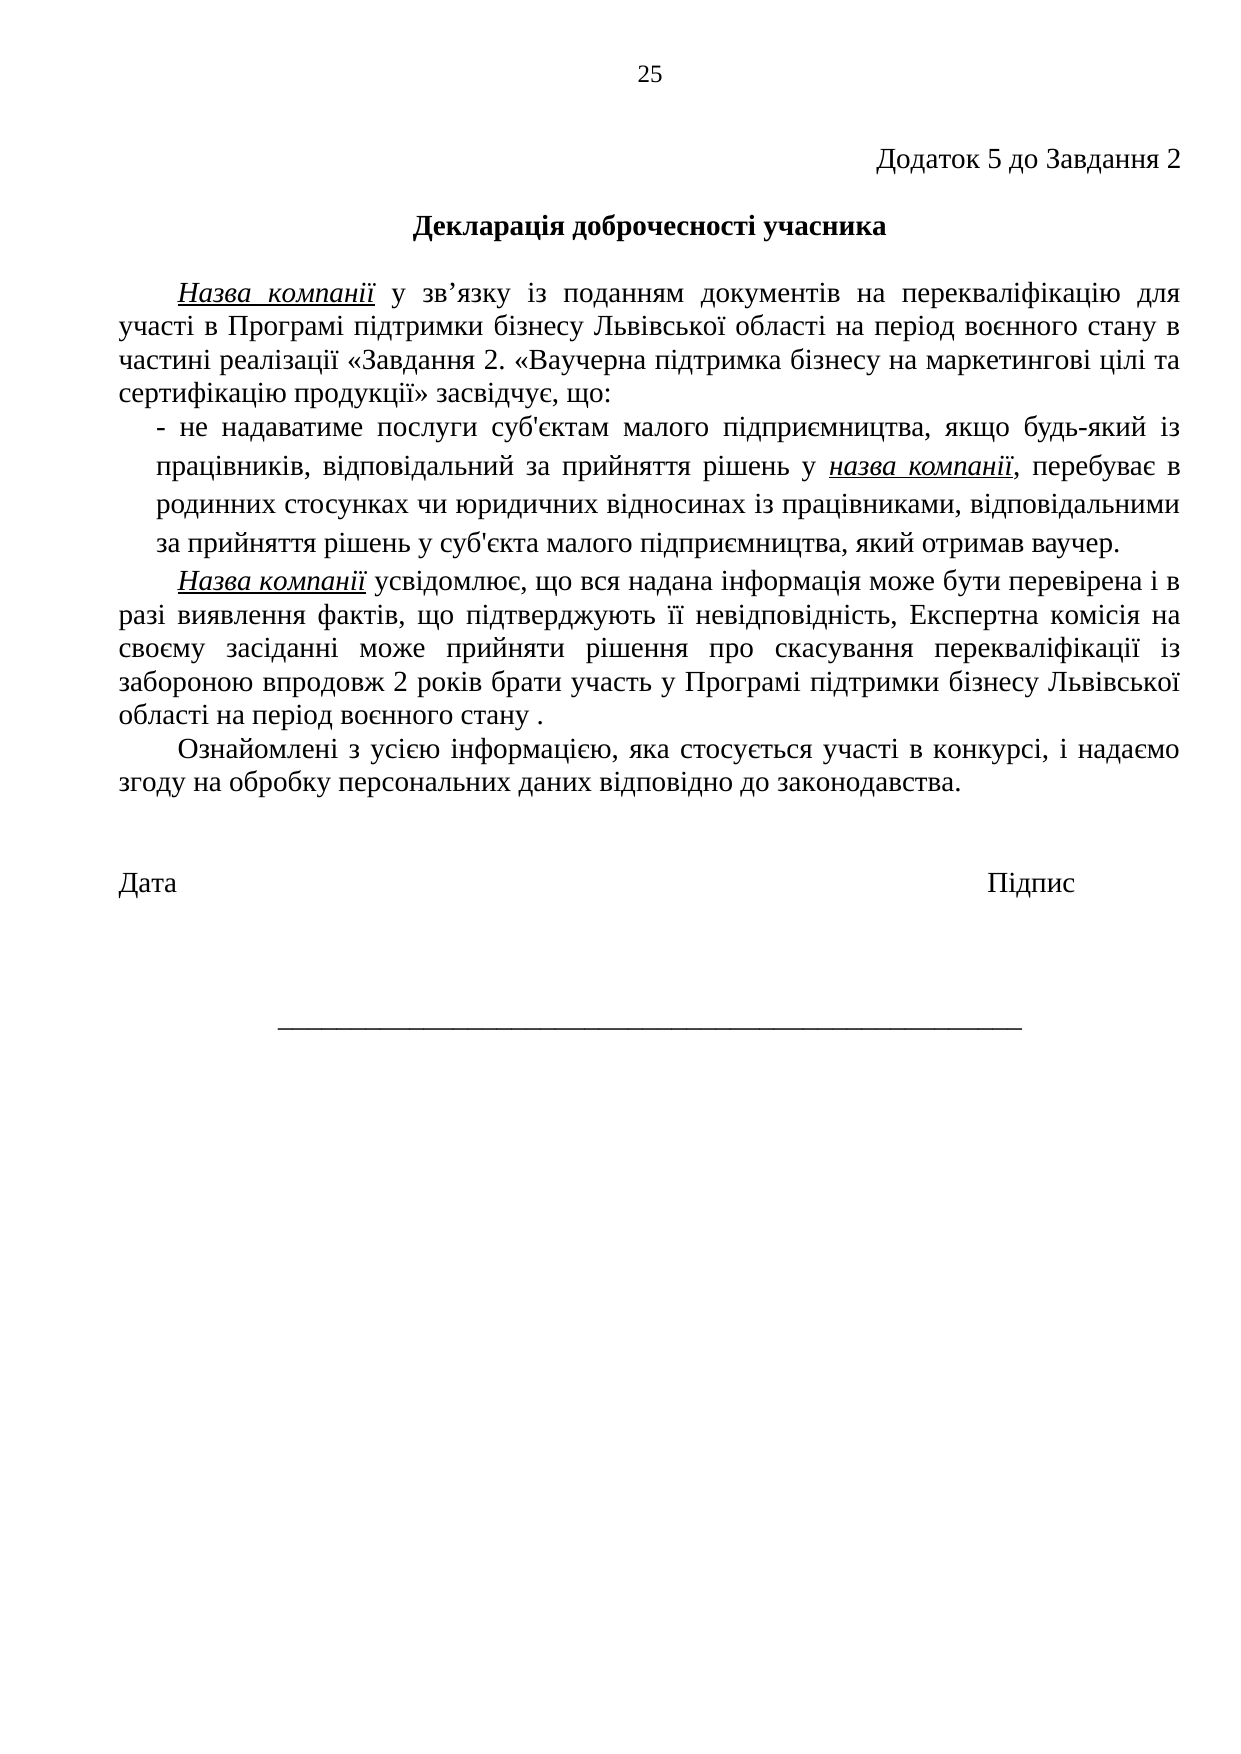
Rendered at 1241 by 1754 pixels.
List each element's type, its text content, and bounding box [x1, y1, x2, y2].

list - не надаватиме послуги суб'єктам малого підприємництва, якщо будь-який із працівників, відповідальний за прийняття рішень у назва компанії, перебуває в родинних стосунках чи юридичних відносинах із працівниками, відповідальними за прийняття рішень у суб'єкта малого підприємництва, який отримав ваучер. [156, 409, 1181, 558]
text Декларація доброчесності учасника [118, 208, 1181, 241]
text Назва компанії у зв’язку із поданням документів на перекваліфікацію для участі в Програмі підтримки бізнесу Львівської області на період воєнного стану в частині реалізації «Завдання 2. «Ваучерна підтримка бізнесу на маркетингові цілі та сертифікацію продукції» засвідчує, що: [118, 275, 1181, 409]
text ___________________________________________________ [118, 999, 1181, 1033]
text Назва компанії усвідомлює, що вся надана інформація може бути перевірена і в разі виявлення фактів, що підтверджують її невідповідність, Експертна комісія на своєму засіданні може прийняти рішення про скасування перекваліфікації із забороною впродовж 2 років брати участь у Програмі підтримки бізнесу Львівської області на період воєнного стану . [118, 563, 1181, 731]
text Ознайомлені з усією інформацією, яка стосується участі в конкурсі, і надаємо згоду на обробку персональних даних відповідно до законодавства. [118, 731, 1181, 798]
text Додаток 5 до Завдання 2 [118, 141, 1181, 174]
text Дата Підпис [118, 865, 1181, 899]
